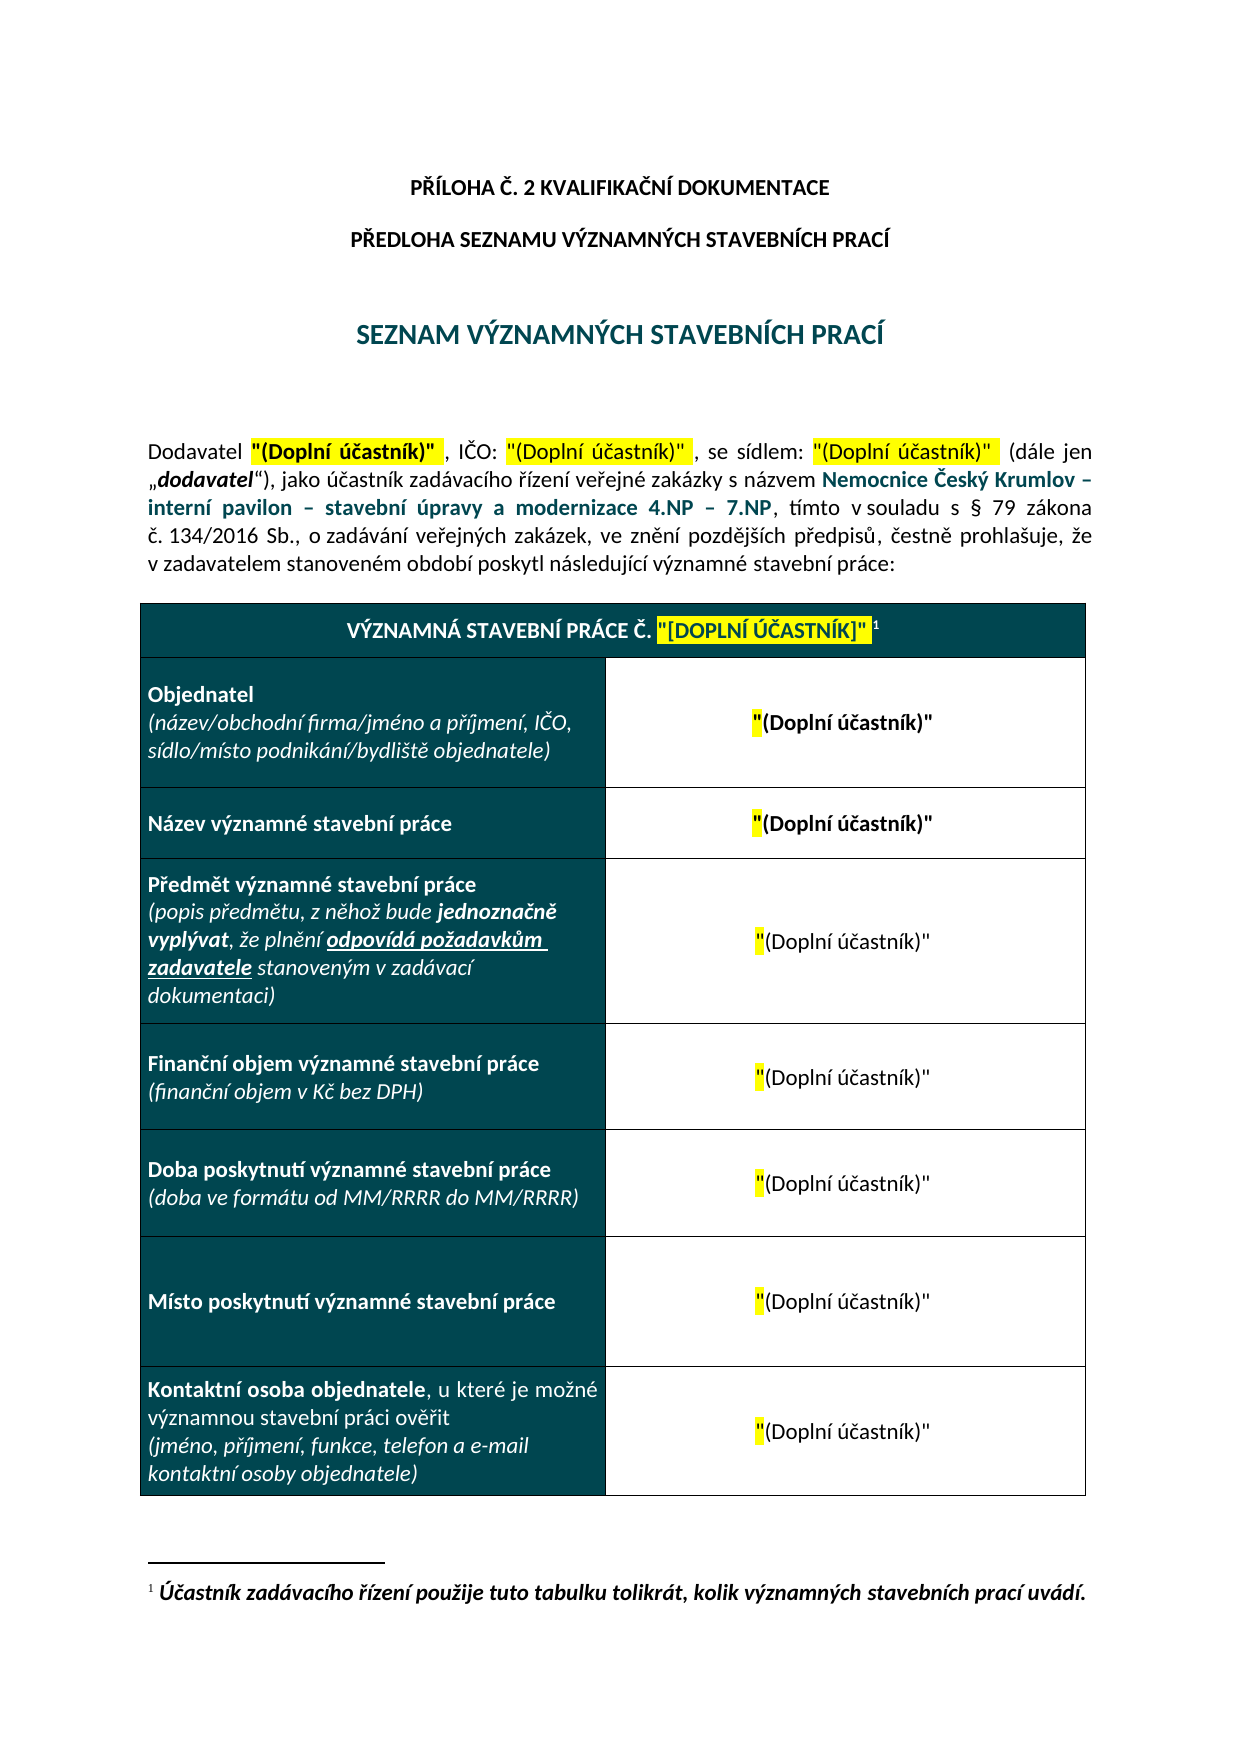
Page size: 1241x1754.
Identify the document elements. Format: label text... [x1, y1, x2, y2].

table_cell Název významné [141, 788, 605, 858]
text Příloha č. 2 kvalifikační dokumentace [148, 173, 1093, 201]
table_cell [606, 1237, 1085, 1366]
table_header Významná č. [141, 604, 1085, 657]
text seznam významných stavebních prací [148, 316, 1093, 352]
table_cell Místo poskytnutí významné stavební práce [141, 1237, 605, 1366]
table_cell [606, 788, 1085, 858]
table_cell [606, 1130, 1085, 1236]
table_cell [606, 658, 1085, 787]
text Dodavatel , IČO: , se sídlem: (dále jen „dodavatel“), jako účastník zadávacího řízení veřejné zakázky s názvem Nemocnice Český Krumlov – interní pavilon – stavební úpravy a modernizace 4.NP – 7.NP, tímto v souladu s § 79 zákona č. 134/2016 Sb., o zadávání veřejných zakázek, ve znění pozdějších předpisů, čestně prohlašuje, že v zadavatelem stanoveném období poskytl následující významné : [148, 437, 1093, 577]
table_cell Finanční objem významné (finanční objem v Kč bez DPH) [141, 1024, 605, 1129]
table_cell Předmět významné (popis předmětu, z něhož bude jednoznačně vyplývat, že plnění odpovídá požadavkům zadavatele stanoveným v zadávací dokumentaci) [141, 859, 605, 1023]
table_cell Kontaktní osoba objednatele, u které je možné významnou ověřit (jméno, příjmení, funkce, telefon a e-mail kontaktní osoby objednatele) [141, 1367, 605, 1495]
table_cell Objednatel (název/obchodní firma/jméno a příjmení, IČO, sídlo/místo podnikání/bydliště objednatele) [141, 658, 605, 787]
table_cell [606, 1024, 1085, 1129]
table_cell [606, 1367, 1085, 1495]
text Předloha seznamu významných stavebních prací [148, 226, 1093, 254]
table_cell [606, 859, 1085, 1023]
table_cell Doba poskytnutí významné (doba ve formátu od MM/RRRR do MM/RRRR) [141, 1130, 605, 1236]
